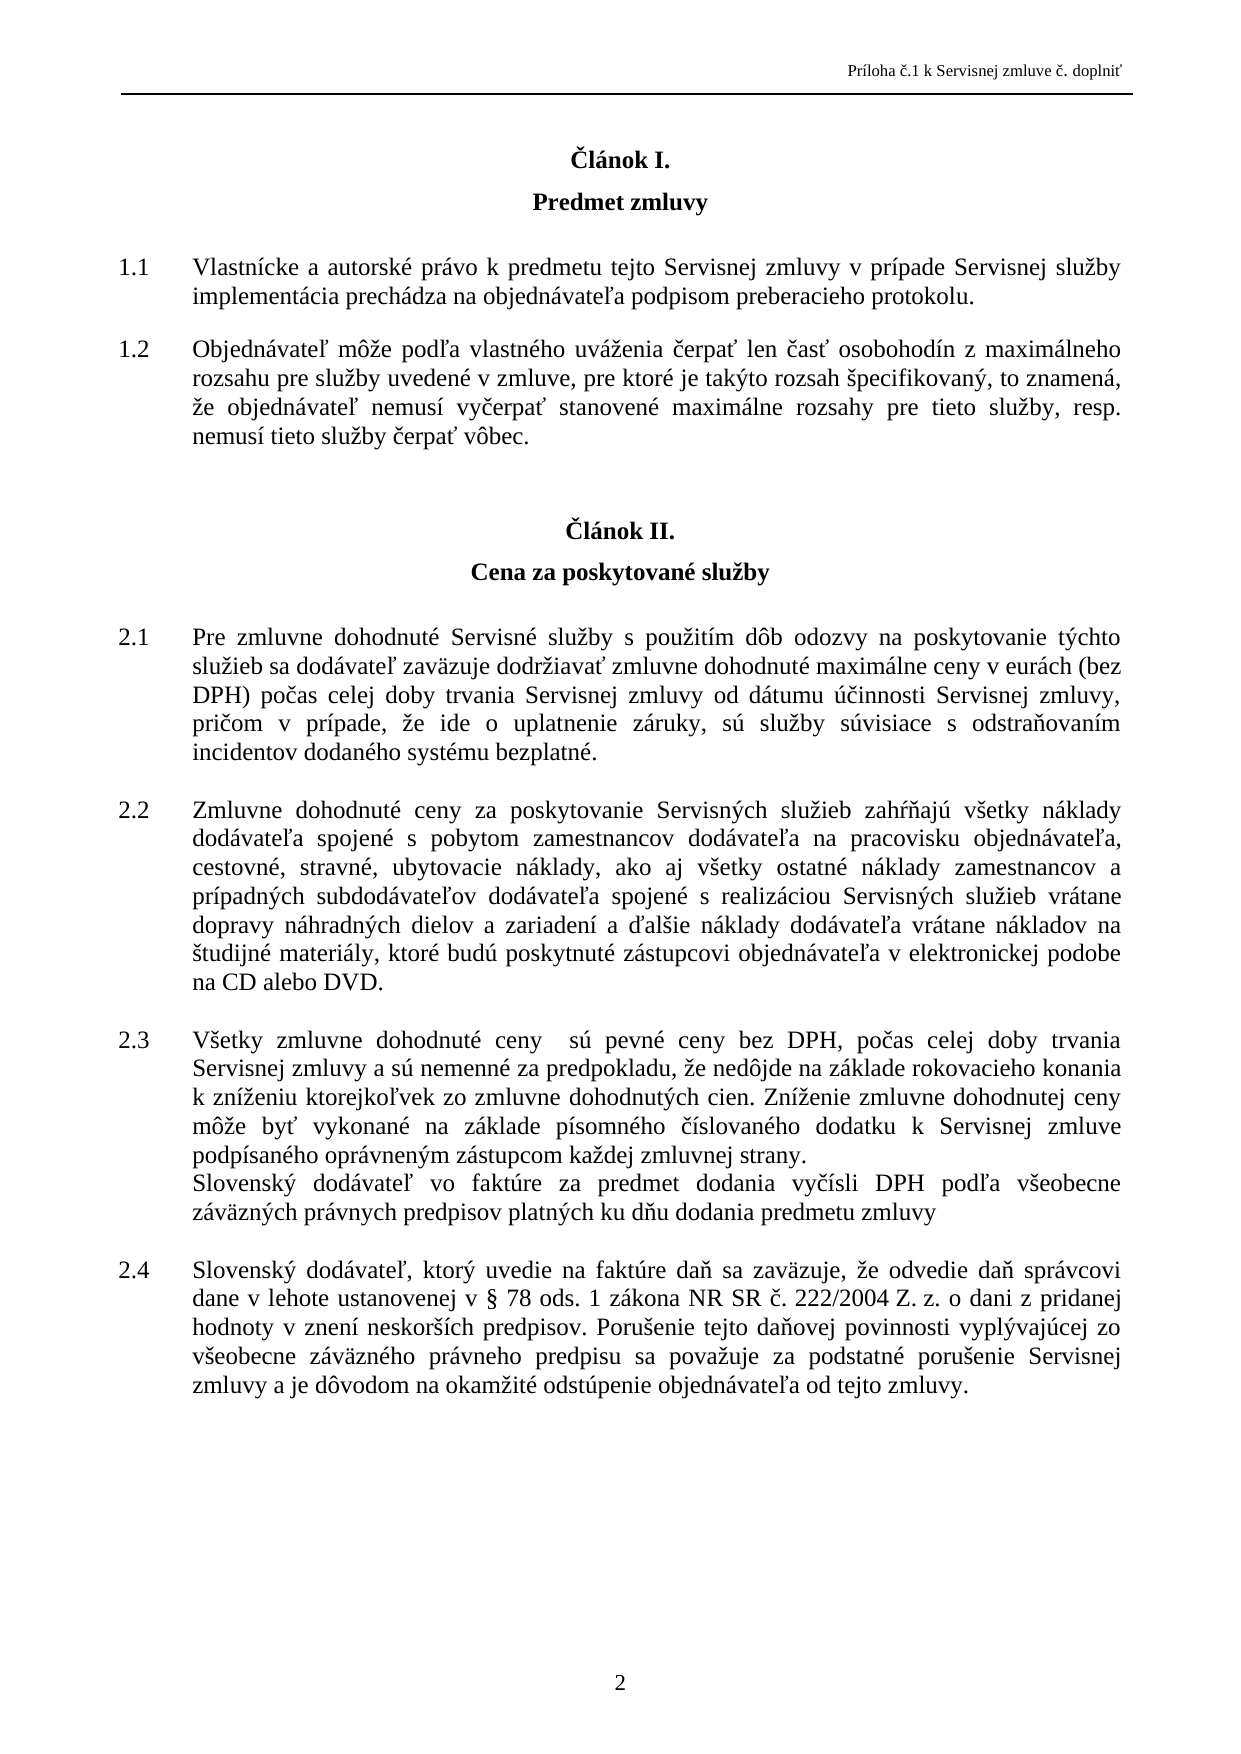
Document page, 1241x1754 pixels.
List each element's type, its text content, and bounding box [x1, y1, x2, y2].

text 1.1 Vlastnícke a autorské právo k predmetu tejto Servisnej zmluvy v prípade Servisnej služby implementácia prechádza na objednávateľa podpisom preberacieho protokolu. [118, 252, 1122, 309]
subtitle Cena za poskytované služby [118, 557, 1122, 586]
list Zmluvne dohodnuté ceny za poskytovanie Servisných služieb zahŕňajú všetky náklady dodávateľa spojené s pobytom zamestnancov dodávateľa na pracovisku objednávateľa, cestovné, stravné, ubytovacie náklady, ako aj všetky ostatné náklady zamestnancov a prípadných subdodávateľov dodávateľa spojené s realizáciou Servisných služieb vrátane dopravy náhradných dielov a zariadení a ďalšie náklady dodávateľa vrátane nákladov na študijné materiály, ktoré budú poskytnuté zástupcovi objednávateľa v elektronickej podobe na CD alebo DVD. [118, 795, 1122, 996]
list Všetky zmluvne dohodnuté ceny sú pevné ceny bez DPH, počas celej doby trvania Servisnej zmluvy a sú nemenné za predpokladu, že nedôjde na základe rokovacieho konania k zníženiu ktorejkoľvek zo zmluvne dohodnutých cien. Zníženie zmluvne dohodnutej ceny môže byť vykonané na základe písomného číslovaného dodatku k Servisnej zmluve podpísaného oprávneným zástupcom každej zmluvnej strany. [118, 1025, 1122, 1168]
text Slovenský dodávateľ vo faktúre za predmet dodania vyčísli DPH podľa všeobecne záväzných právnych predpisov platných ku dňu dodania predmetu zmluvy [192, 1168, 1122, 1226]
subtitle Článok I. [118, 145, 1122, 174]
list Slovenský dodávateľ, ktorý uvedie na faktúre daň sa zaväzuje, že odvedie daň správcovi dane v lehote ustanovenej v § 78 ods. 1 zákona NR SR č. 222/2004 Z. z. o dani z pridanej hodnoty v znení neskorších predpisov. Porušenie tejto daňovej povinnosti vyplývajúcej zo všeobecne záväzného právneho predpisu sa považuje za podstatné porušenie Servisnej zmluvy a je dôvodom na okamžité odstúpenie objednávateľa od tejto zmluvy. [118, 1255, 1122, 1398]
subtitle Článok II. [118, 516, 1122, 544]
subtitle Predmet zmluvy [118, 187, 1122, 215]
text 1.2 Objednávateľ môže podľa vlastného uváženia čerpať len časť osobohodín z maximálneho rozsahu pre služby uvedené v zmluve, pre ktoré je takýto rozsah špecifikovaný, to znamená, že objednávateľ nemusí vyčerpať stanovené maximálne rozsahy pre tieto služby, resp. nemusí tieto služby čerpať vôbec. [118, 334, 1122, 449]
list Pre zmluvne dohodnuté Servisné služby s použitím dôb odozvy na poskytovanie týchto služieb sa dodávateľ zaväzuje dodržiavať zmluvne dohodnuté maximálne ceny v eurách (bez DPH) počas celej doby trvania Servisnej zmluvy od dátumu účinnosti Servisnej zmluvy, pričom v prípade, že ide o uplatnenie záruky, sú služby súvisiace s odstraňovaním incidentov dodaného systému bezplatné. [118, 622, 1122, 766]
